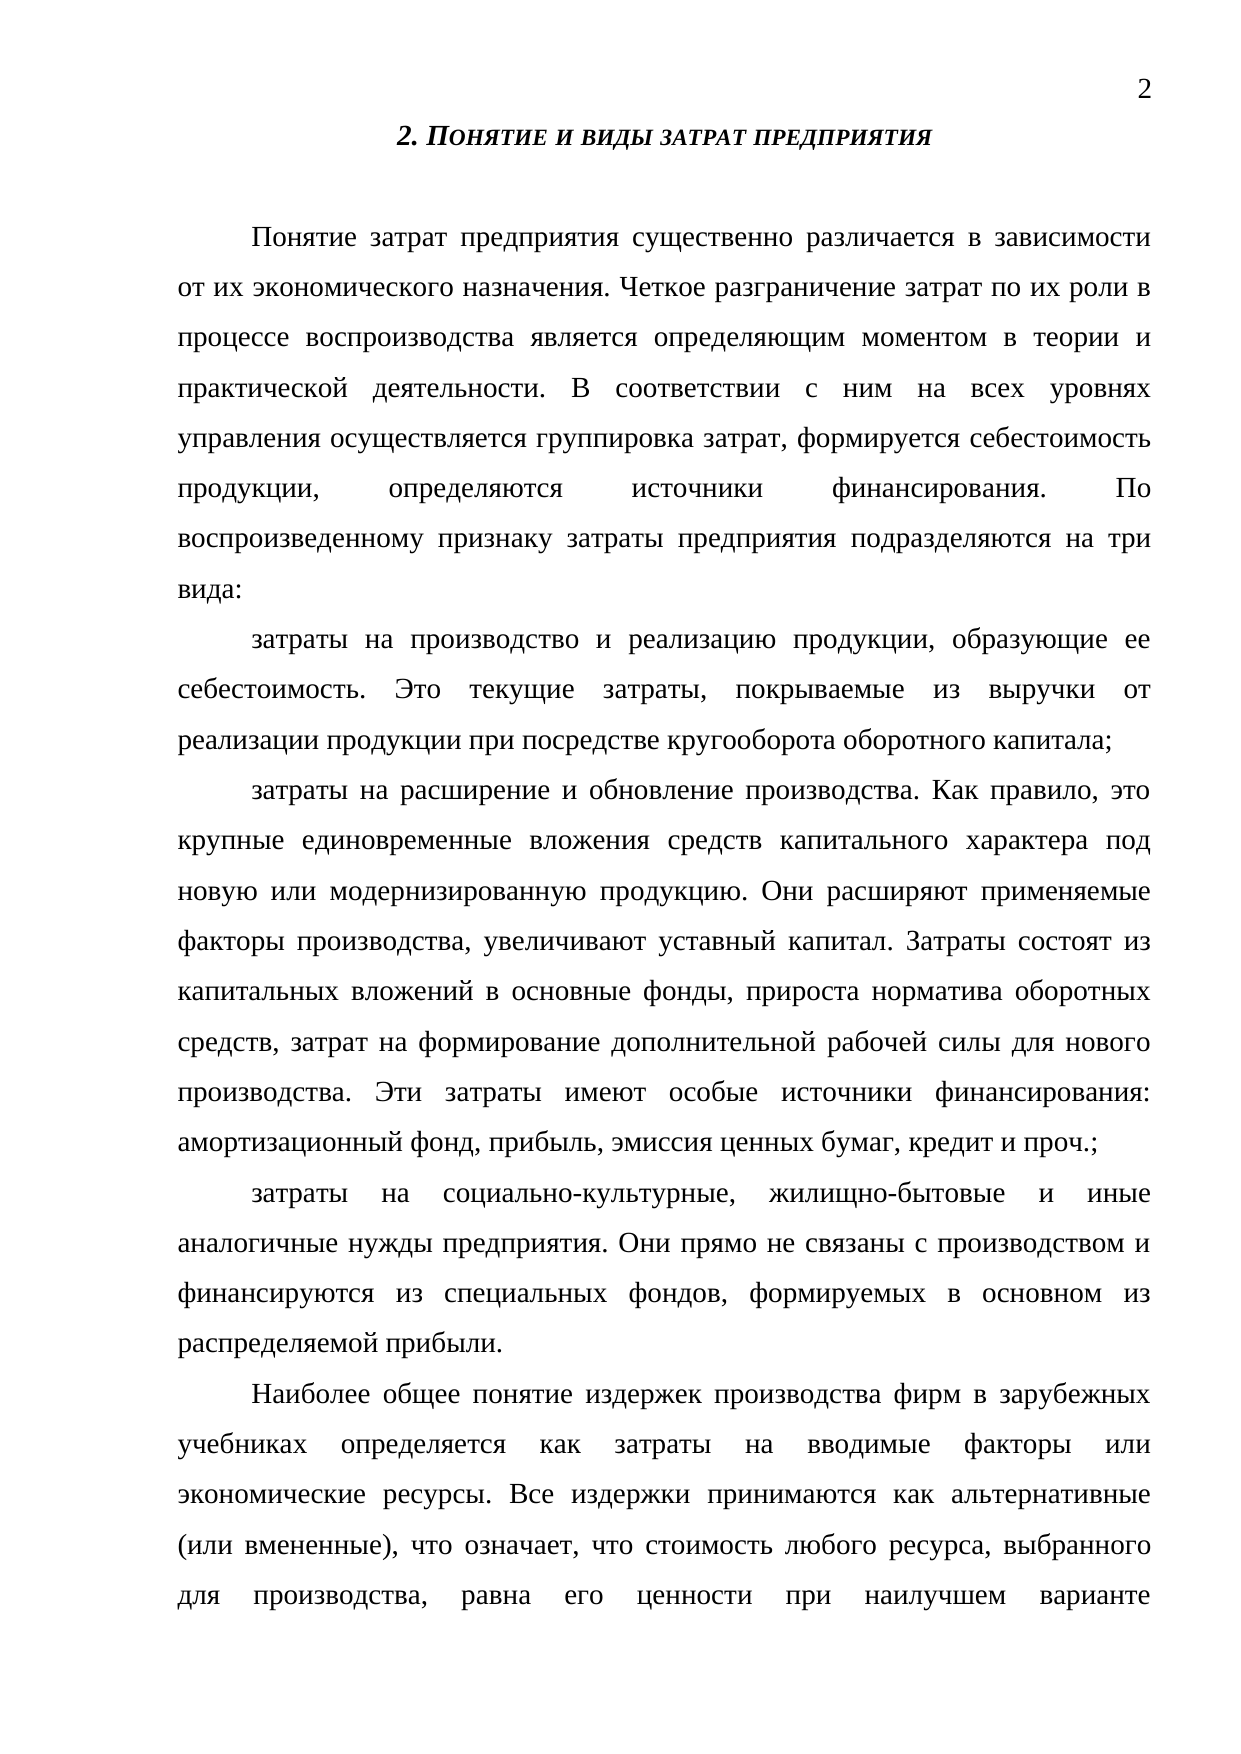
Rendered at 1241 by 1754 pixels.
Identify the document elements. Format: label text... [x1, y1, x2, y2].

text Понятие затрат предприятия существенно различается в зависимости от их экономического назначения. Четкое разграничение затрат по их роли в процессе воспроизводства является определяющим моментом в теории и практической деятельности. В соответствии с ним на всех уровнях управления осуществляется группировка затрат, формируется себестоимость продукции, определяются источники финансирования. По воспроизведенному признаку затраты предприятия подразделяются на три вида: [177, 219, 1152, 604]
text затраты на социально-культурные, жилищно-бытовые и иные аналогичные нужды предприятия. Они прямо не связаны с производством и финансируются из специальных фондов, формируемых в основном из распределяемой прибыли. [177, 1175, 1152, 1359]
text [177, 1376, 1152, 1611]
subtitle 2. Понятие и виды затрат предприятия [177, 118, 1152, 152]
text затраты на расширение и обновление производства. Как правило, это крупные единовременные вложения средств капитального характера под новую или модернизированную продукцию. Они расширяют применяемые факторы производства, увеличивают уставный капитал. Затраты состоят из капитальных вложений в основные фонды, прироста норматива оборотных средств, затрат на формирование дополнительной рабочей силы для нового производства. Эти затраты имеют особые источники финансирования: амортизационный фонд, прибыль, эмиссия ценных бумаг, кредит и проч.; [177, 772, 1152, 1158]
text затраты на производство и реализацию продукции, образующие ее себестоимость. Это текущие затраты, покрываемые из выручки от реализации продукции при посредстве кругооборота оборотного капитала; [177, 621, 1152, 755]
